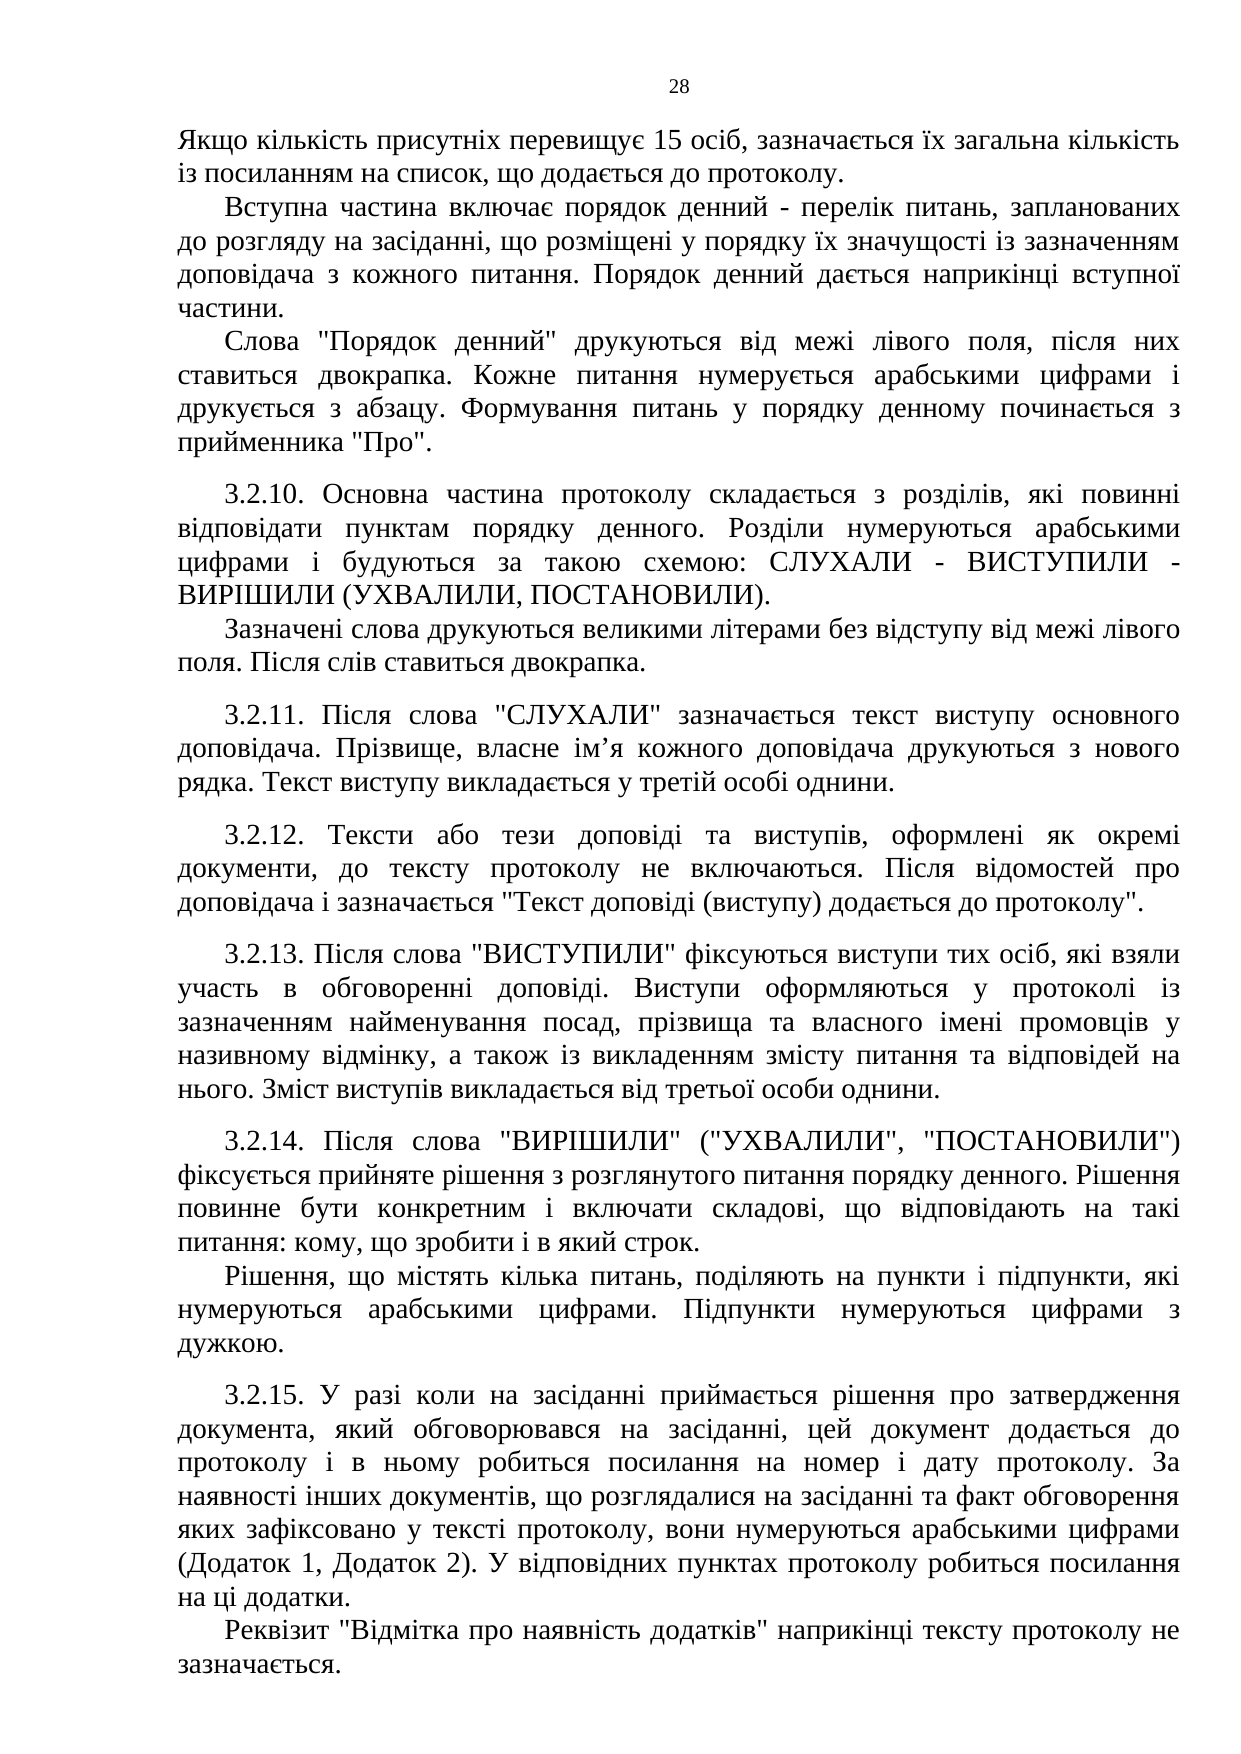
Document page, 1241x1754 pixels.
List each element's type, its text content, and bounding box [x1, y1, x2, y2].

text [177, 122, 1181, 189]
text Вступна частина включає порядок денний - перелік питань, запланованих до розгляду на засіданні, що розміщені у порядку їх значущості із зазначенням доповідача з кожного питання. Порядок денний дається наприкінці вступної частини. [177, 189, 1181, 323]
text Реквізит "Відмітка про наявність додатків" наприкінці тексту протоколу не зазначається. [177, 1612, 1181, 1679]
text Рішення, що містять кілька питань, поділяють на пункти і підпункти, які нумеруються арабськими цифрами. Підпункти нумеруються цифрами з дужкою. [177, 1258, 1181, 1358]
text 3.2.11. Після слова "СЛУХАЛИ" зазначається текст виступу основного доповідача. Прізвище, власне ім’я кожного доповідача друкуються з нового рядка. Текст виступу викладається у третій особі однини. [177, 697, 1181, 798]
text 3.2.13. Після слова "ВИСТУПИЛИ" фіксуються виступи тих осіб, які взяли участь в обговоренні доповіді. Виступи оформляються у протоколі із зазначенням найменування посад, прізвища та власного імені промовців у називному відмінку, а також із викладенням змісту питання та відповідей на нього. Зміст виступів викладається від третьої особи однини. [177, 937, 1181, 1104]
text 3.2.10. Основна частина протоколу складається з розділів, які повинні відповідати пунктам порядку денного. Розділи нумеруються арабськими цифрами і будуються за такою схемою: СЛУХАЛИ - ВИСТУПИЛИ - ВИРІШИЛИ (УХВАЛИЛИ, ПОСТАНОВИЛИ). [177, 477, 1181, 611]
text 3.2.15. У разі коли на засіданні приймається рішення про затвердження документа, який обговорювався на засіданні, цей документ додається до протоколу і в ньому робиться посилання на номер і дату протоколу. За наявності інших документів, що розглядалися на засіданні та факт обговорення яких зафіксовано у тексті протоколу, вони нумеруються арабськими цифрами (Додаток 1, Додаток 2). У відповідних пунктах протоколу робиться посилання на ці додатки. [177, 1377, 1181, 1612]
text Зазначені слова друкуються великими літерами без відступу від межі лівого поля. Після слів ставиться двокрапка. [177, 611, 1181, 678]
text 3.2.14. Після слова "ВИРІШИЛИ" ("УХВАЛИЛИ", "ПОСТАНОВИЛИ") фіксується прийняте рішення з розглянутого питання порядку денного. Рішення повинне бути конкретним і включати складові, що відповідають на такі питання: кому, що зробити і в який строк. [177, 1123, 1181, 1258]
text 3.2.12. Тексти або тези доповіді та виступів, оформлені як окремі документи, до тексту протоколу не включаються. Після відомостей про доповідача і зазначається "Текст доповіді (виступу) додається до протоколу". [177, 817, 1181, 917]
text Слова "Порядок денний" друкуються від межі лівого поля, після них ставиться двокрапка. Кожне питання нумерується арабськими цифрами і друкується з абзацу. Формування питань у порядку денному починається з прийменника "Про". [177, 323, 1181, 457]
